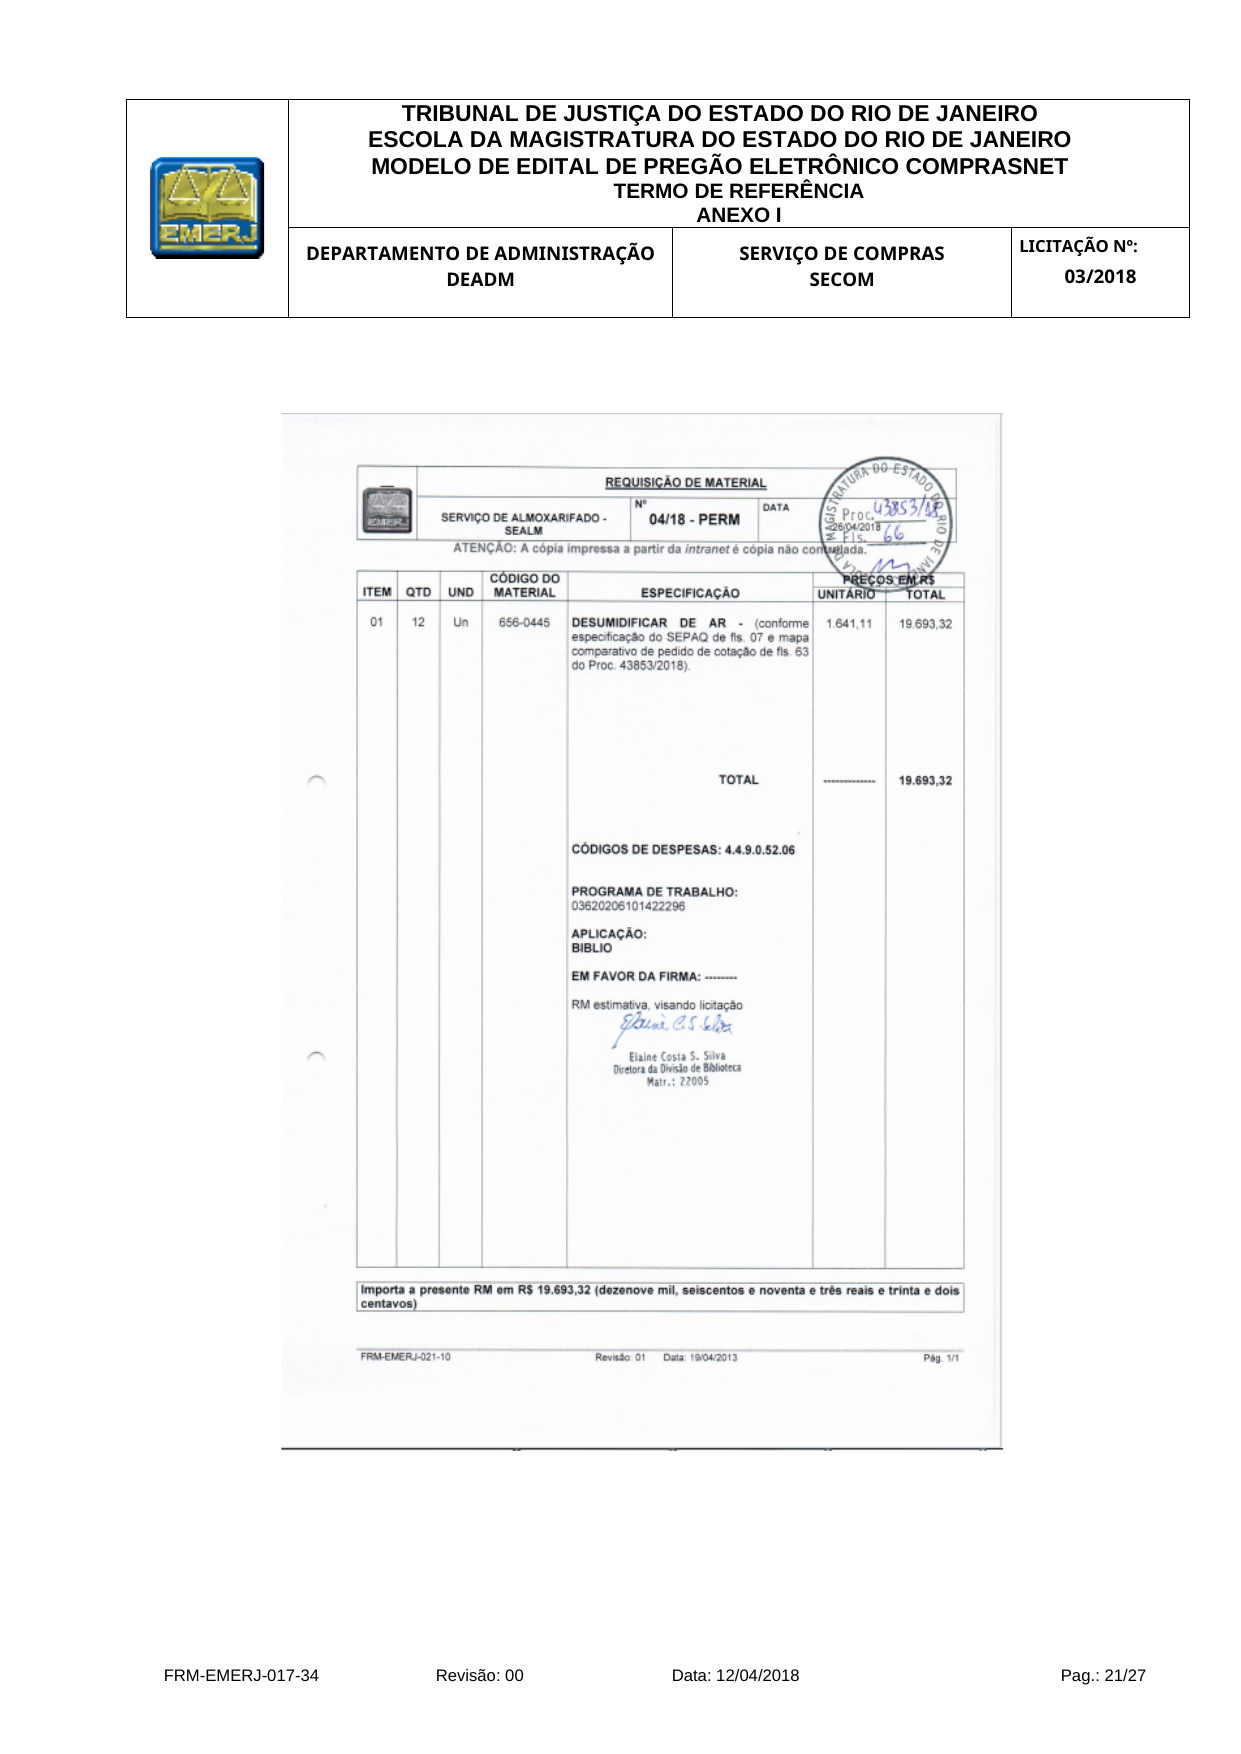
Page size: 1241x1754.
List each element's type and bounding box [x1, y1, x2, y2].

picture [281, 413, 1004, 1451]
picture [150, 157, 265, 259]
